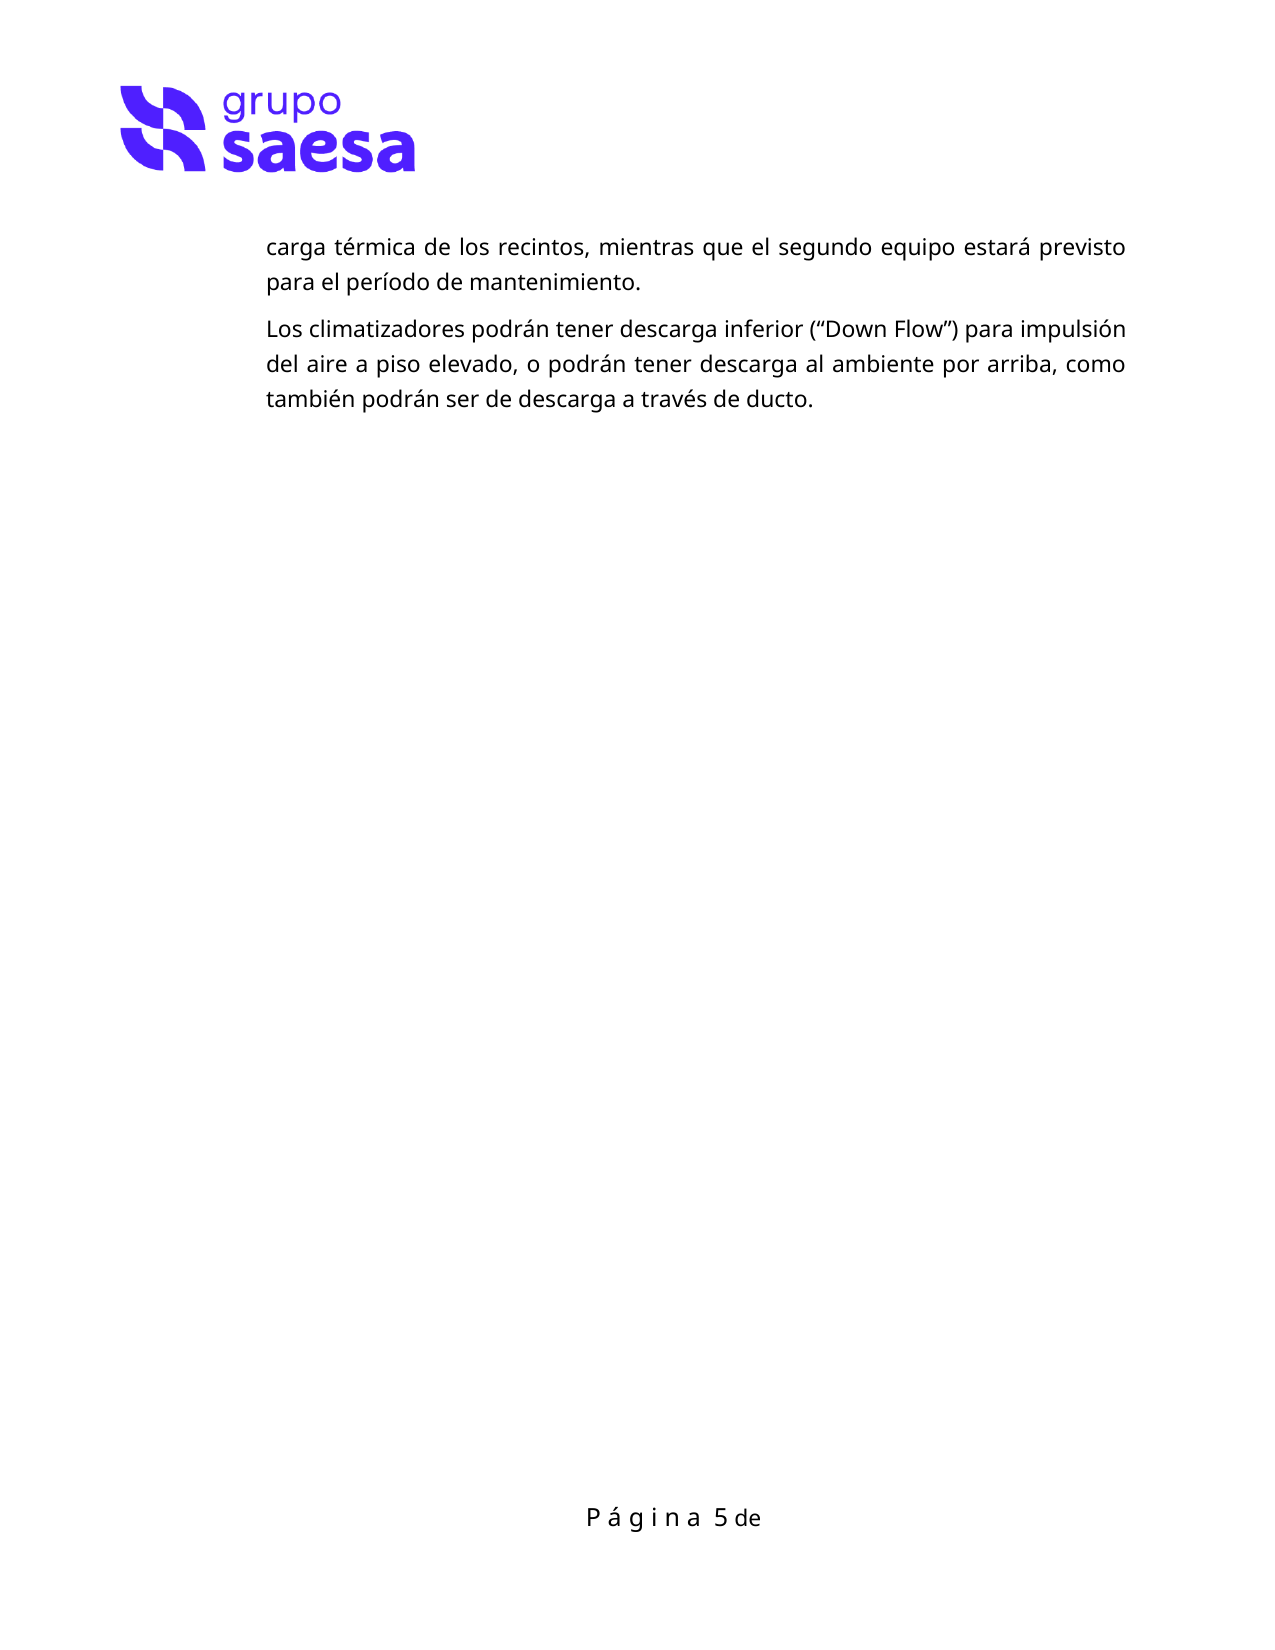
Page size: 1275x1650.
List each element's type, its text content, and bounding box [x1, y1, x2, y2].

picture [112, 79, 419, 175]
text Los climatizadores podrán tener descarga inferior (“Down Flow”) para impulsión del aire a piso elevado, o podrán tener descarga al ambiente por arriba, como también podrán ser de descarga a través de ducto. [266, 313, 1127, 414]
